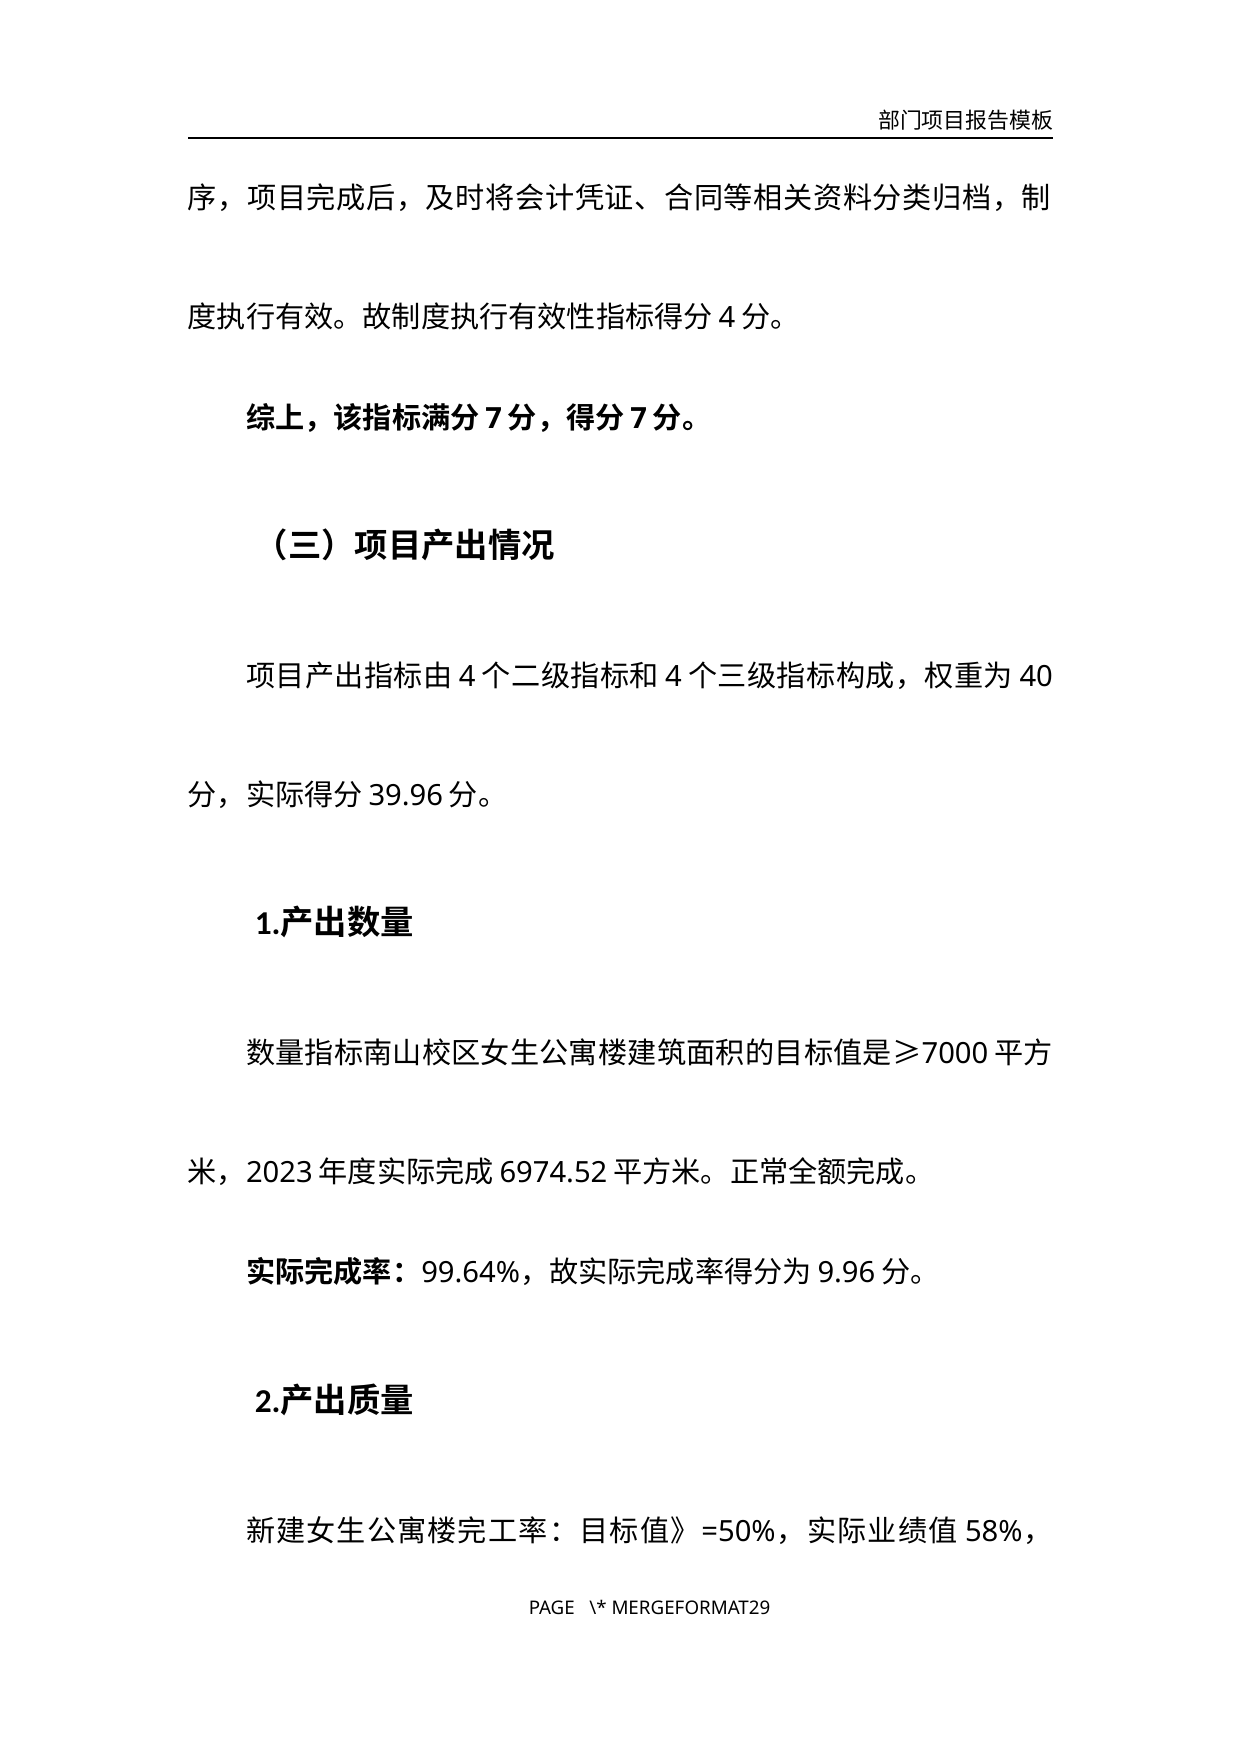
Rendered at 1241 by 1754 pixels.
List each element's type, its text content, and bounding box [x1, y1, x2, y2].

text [187, 156, 1053, 354]
text 综上，该指标满分7分，得分7分。 [187, 376, 1053, 455]
subtitle （三）项目产出情况 [187, 503, 1053, 583]
subtitle 2.产出质量 [187, 1358, 1053, 1438]
text 实际完成率：99.64%，故实际完成率得分为9.96分。 [187, 1231, 1053, 1310]
text 项目产出指标由4个二级指标和4个三级指标构成，权重为40分，实际得分39.96分。 [187, 634, 1053, 832]
subtitle 1.产出数量 [187, 881, 1053, 960]
text 数量指标南山校区女生公寓楼建筑面积的目标值是≥7000平方米，2023年度实际完成6974.52平方米。正常全额完成。 [187, 1011, 1053, 1209]
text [187, 1489, 1053, 1568]
